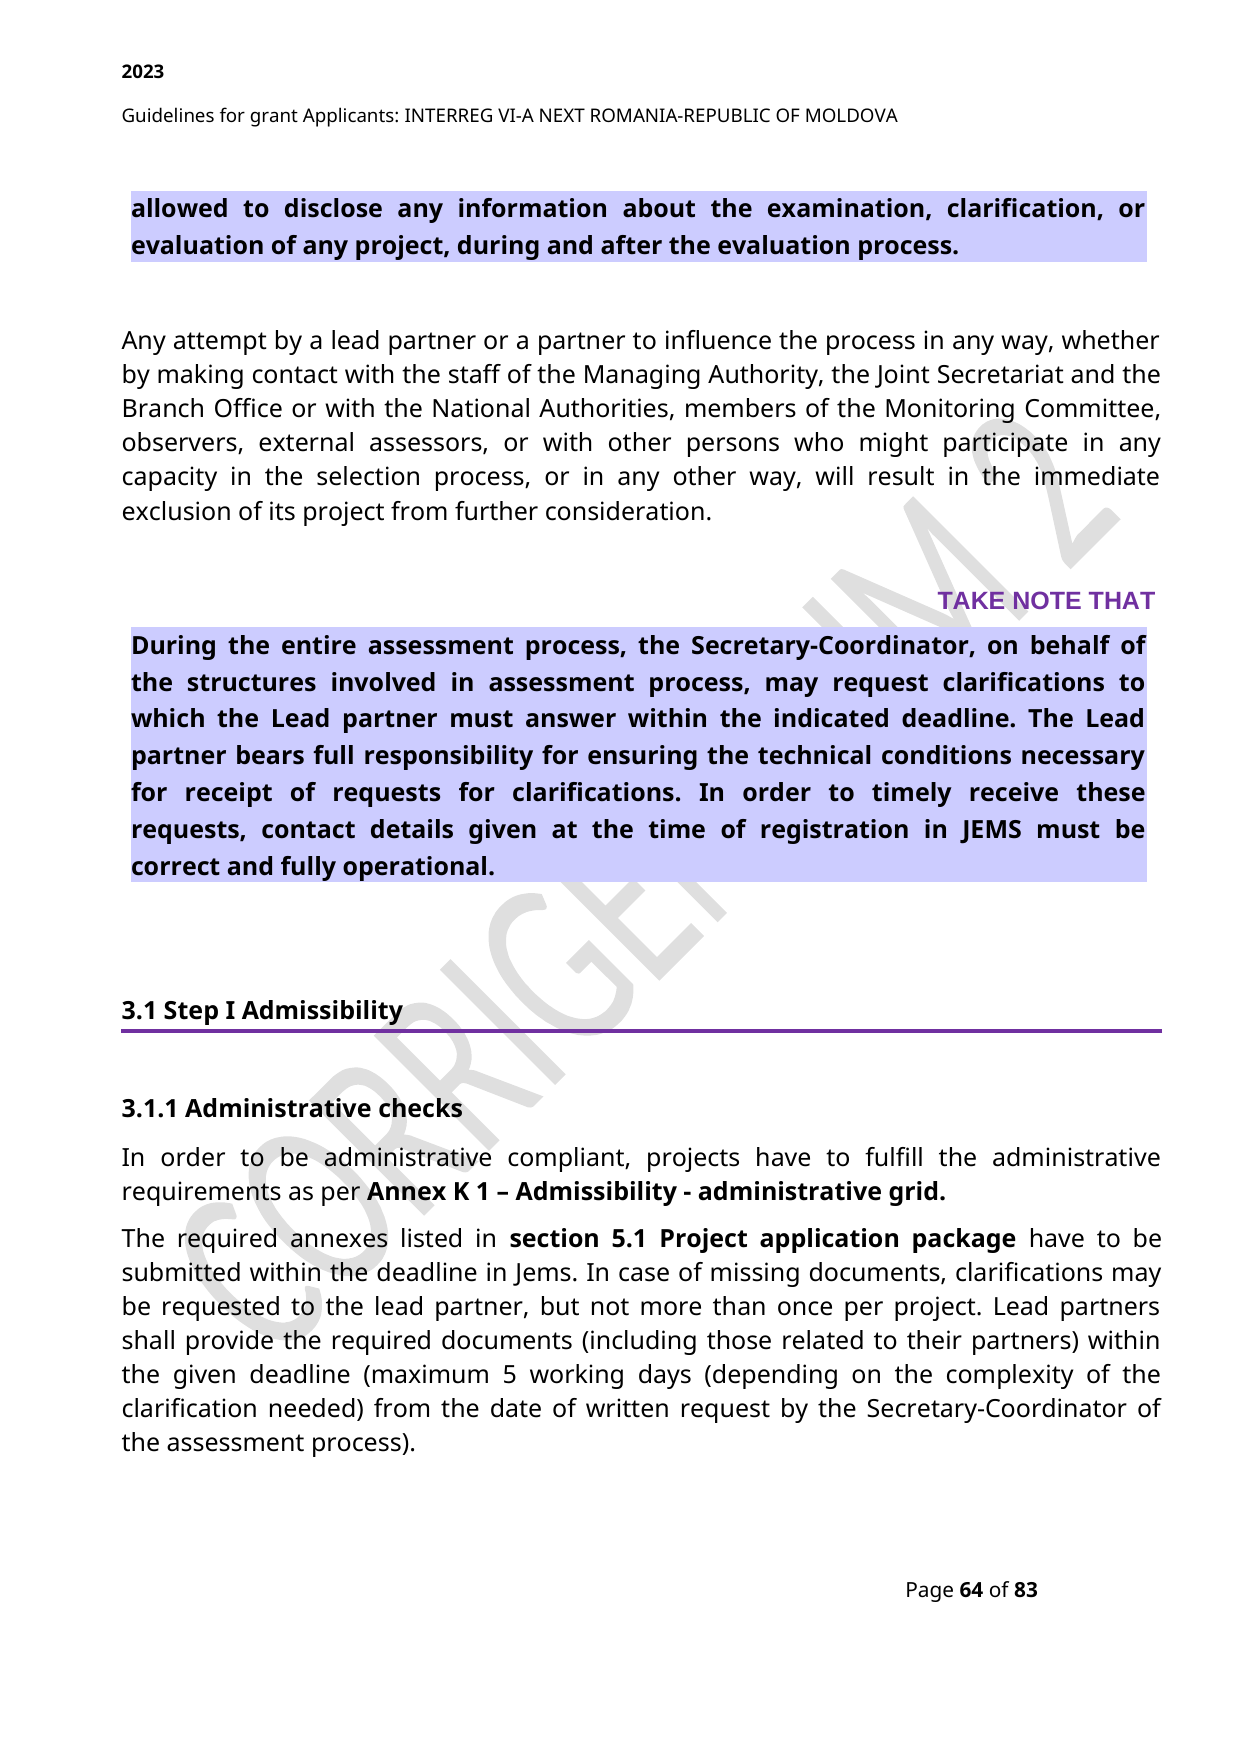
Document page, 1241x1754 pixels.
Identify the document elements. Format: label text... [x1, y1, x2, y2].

text 3.1 Step I Admissibility [121, 992, 1162, 1029]
text Any attempt by a lead partner or a partner to influence the process in any way, whether by making contact with the staff of the Managing Authority, the Joint Secretariat and the Branch Office or with the National Authorities, members of the Monitoring Committee, observers, external assessors, or with other persons who might participate in any capacity in the selection process, or in any other way, will result in the immediate exclusion of its project from further consideration. [121, 323, 1162, 527]
text During the entire assessment process, the Secretary-Coordinator, on behalf of the structures involved in assessment process, may request clarifications to which the Lead partner must answer within the indicated deadline. The Lead partner bears full responsibility for ensuring the technical conditions necessary for receipt of requests for clarifications. In order to timely receive these requests, contact details given at the time of registration in JEMS must be correct and fully operational. [131, 627, 1147, 882]
subtitle 3.1.1 Administrative checks [121, 1091, 1162, 1124]
text In order to be administrative compliant, projects have to fulfill the administrative requirements as per Annex K 1 – Admissibility - administrative grid. [121, 1140, 1162, 1208]
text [131, 191, 1147, 262]
text The required annexes listed in section 5.1 Project application package have to be submitted within the deadline in Jems. In case of missing documents, clarifications may be requested to the lead partner, but not more than once per project. Lead partners shall provide the required documents (including those related to their partners) within the given deadline (maximum 5 working days (depending on the complexity of the clarification needed) from the date of written request by the Secretary-Coordinator of the assessment process). [121, 1220, 1162, 1459]
text TAKE NOTE THAT [121, 586, 1162, 615]
